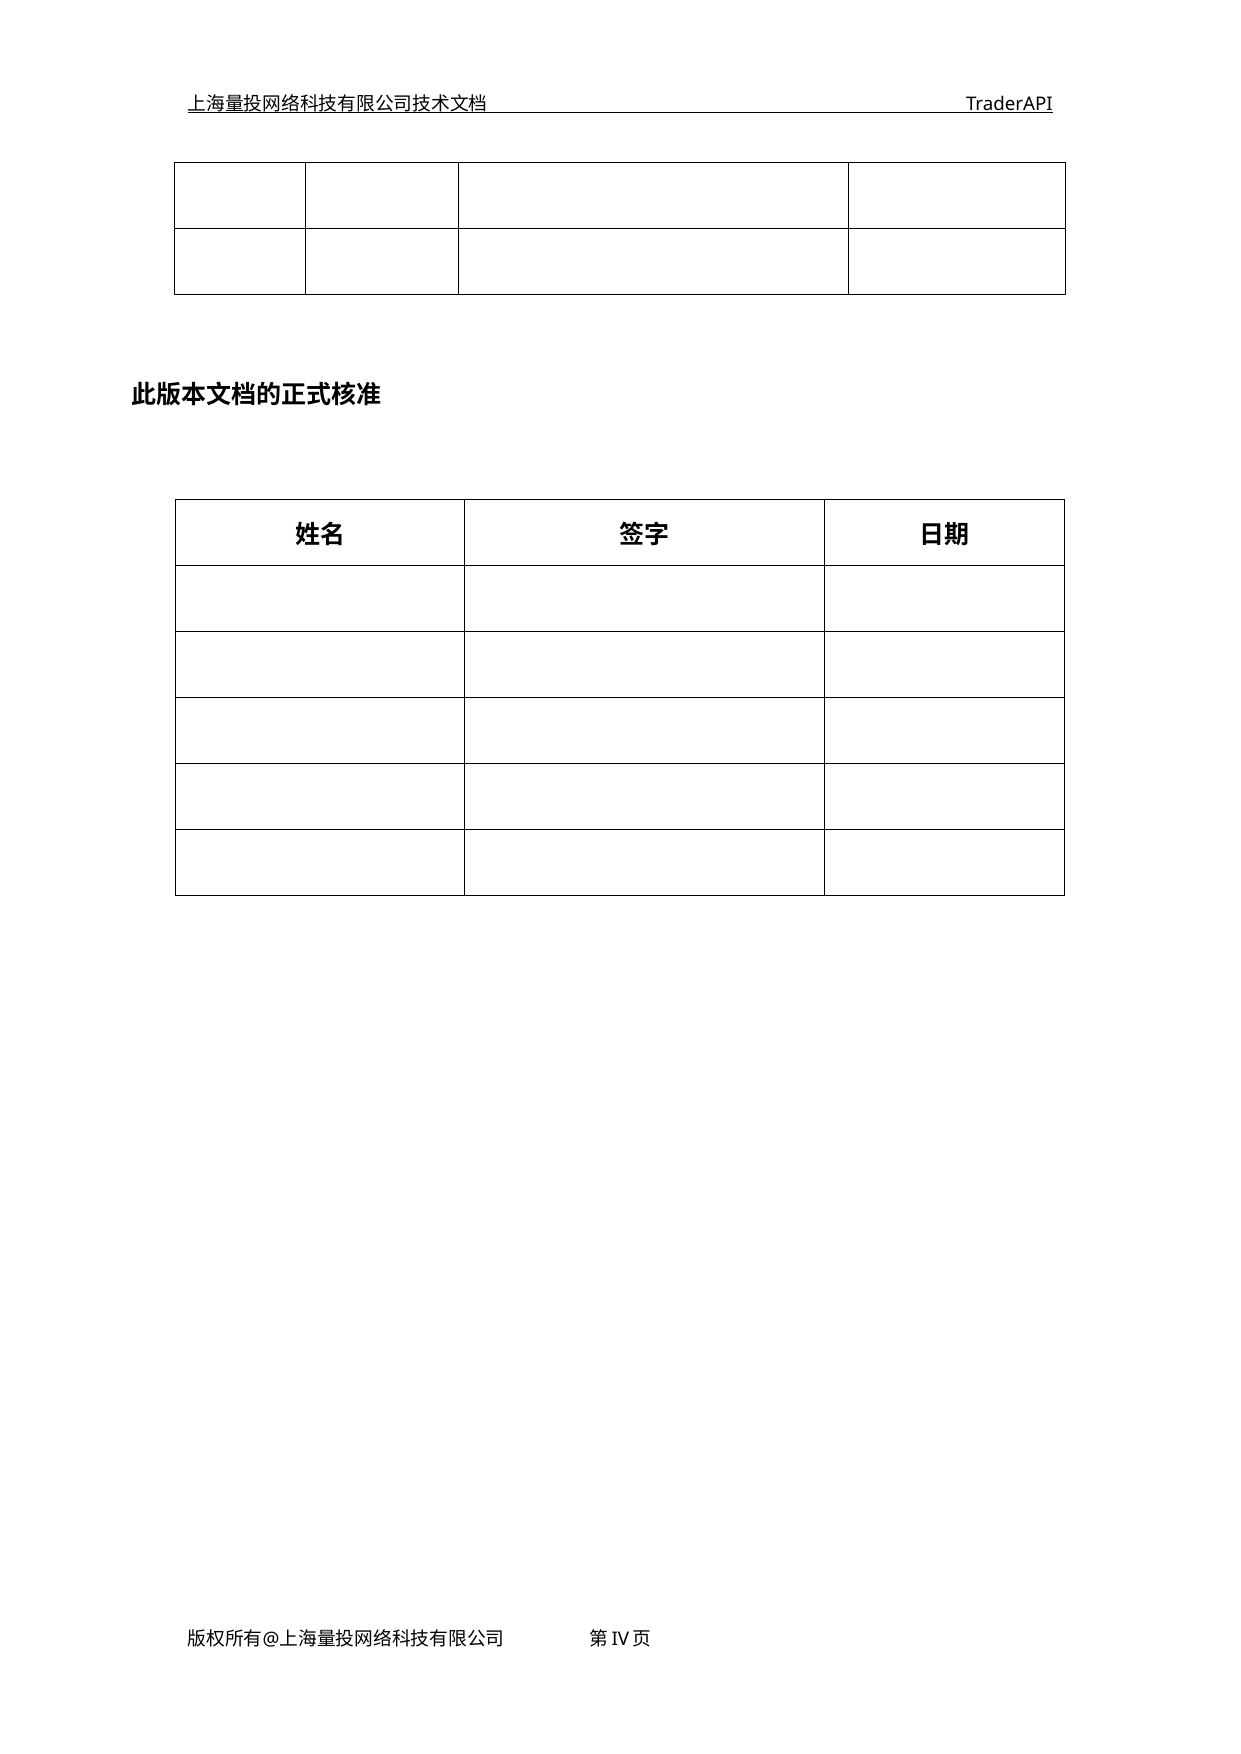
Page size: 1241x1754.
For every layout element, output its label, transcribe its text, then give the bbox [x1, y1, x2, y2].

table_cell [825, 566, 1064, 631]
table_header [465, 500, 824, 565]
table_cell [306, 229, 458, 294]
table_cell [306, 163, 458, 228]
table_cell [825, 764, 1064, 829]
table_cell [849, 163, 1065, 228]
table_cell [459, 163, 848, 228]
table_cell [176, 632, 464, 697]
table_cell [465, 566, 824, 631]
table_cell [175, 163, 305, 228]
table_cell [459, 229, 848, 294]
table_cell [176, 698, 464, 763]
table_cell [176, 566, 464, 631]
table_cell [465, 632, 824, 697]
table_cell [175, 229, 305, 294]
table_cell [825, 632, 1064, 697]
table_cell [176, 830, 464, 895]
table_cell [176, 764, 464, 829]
text 此版本文档的正式核准 [131, 360, 1087, 425]
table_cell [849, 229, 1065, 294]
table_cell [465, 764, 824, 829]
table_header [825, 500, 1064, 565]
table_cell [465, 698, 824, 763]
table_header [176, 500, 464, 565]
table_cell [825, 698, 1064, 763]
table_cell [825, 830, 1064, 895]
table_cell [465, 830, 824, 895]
